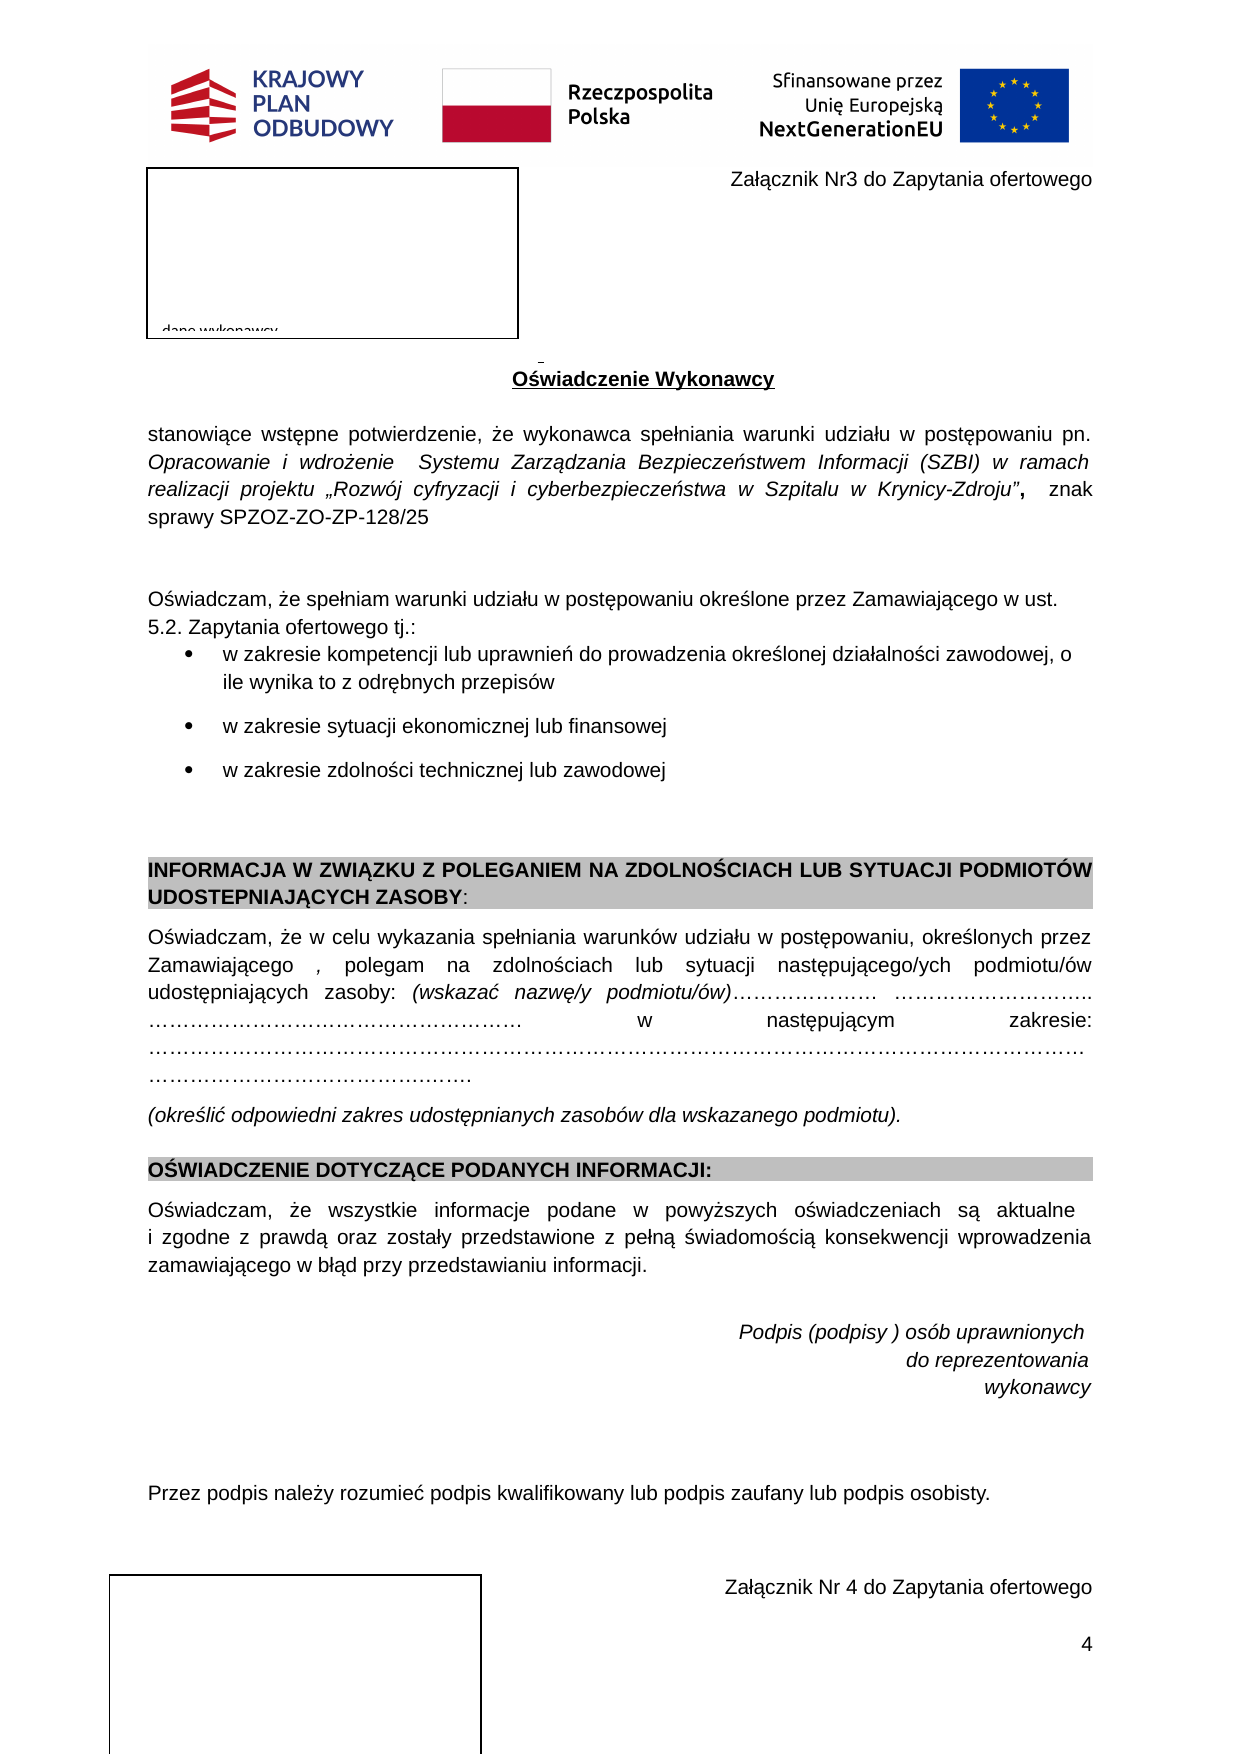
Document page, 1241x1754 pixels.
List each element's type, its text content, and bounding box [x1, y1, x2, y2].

text Oświadczam, że wszystkie informacje podane w powyższych oświadczeniach są aktualne i zgodne z prawdą oraz zostały przedstawione z pełną świadomością konsekwencji wprowadzenia zamawiającego w błąd przy przedstawianiu informacji. [148, 1197, 1093, 1276]
list w zakresie zdolności technicznej lub zawodowej [185, 758, 1093, 782]
text Załącznik Nr3 do Zapytania ofertowego [519, 167, 1093, 190]
text Podpis (podpisy ) osób uprawnionych do reprezentowania wykonawcy [148, 1320, 1093, 1399]
list w zakresie kompetencji lub uprawnień do prowadzenia określonej działalności zawodowej, o ile wynika to z odrębnych przepisów [185, 642, 1093, 694]
picture [147, 44, 1093, 167]
text (określić odpowiedni zakres udostępnianych zasobów dla wskazanego podmiotu). [148, 1102, 1093, 1126]
text INFORMACJA W ZWIĄZKU Z POLEGANIEM NA ZDOLNOŚCIACH LUB SYTUACJI PODMIOTÓW UDOSTEPNIAJĄCYCH ZASOBY: [148, 857, 1093, 909]
text Oświadczam, że spełniam warunki udziału w postępowaniu określone przez Zamawiającego w ust. 5.2. Zapytania ofertowego tj.: [148, 587, 1093, 639]
text Oświadczenie Wykonawcy [148, 367, 1093, 391]
text Oświadczam, że w celu wykazania spełniania warunków udziału w postępowaniu, określonych przez Zamawiającego , polegam na zdolnościach lub sytuacji następującego/ych podmiotu/ów udostępniających zasoby: (wskazać nazwę/y podmiotu/ów)………………… ………………………..……………………………………………… w następującym zakresie: ………………………………………………………………………………………………………………………………………………………….……. [148, 925, 1093, 1086]
text OŚWIADCZENIE DOTYCZĄCE PODANYCH INFORMACJI: [148, 1157, 1093, 1181]
text Przez podpis należy rozumieć podpis kwalifikowany lub podpis zaufany lub podpis osobisty. [148, 1481, 1093, 1505]
text Załącznik Nr 4 do Zapytania ofertowego [482, 1575, 1093, 1599]
list w zakresie sytuacji ekonomicznej lub finansowej [185, 714, 1093, 738]
text stanowiące wstępne potwierdzenie, że wykonawca spełniania warunki udziału w postępowaniu pn. Opracowanie i wdrożenie Systemu Zarządzania Bezpieczeństwem Informacji (SZBI) w ramach realizacji projektu „Rozwój cyfryzacji i cyberbezpieczeństwa w Szpitalu w Krynicy-Zdroju”, znak sprawy SPZOZ-ZO-ZP-128/25 [148, 422, 1093, 529]
